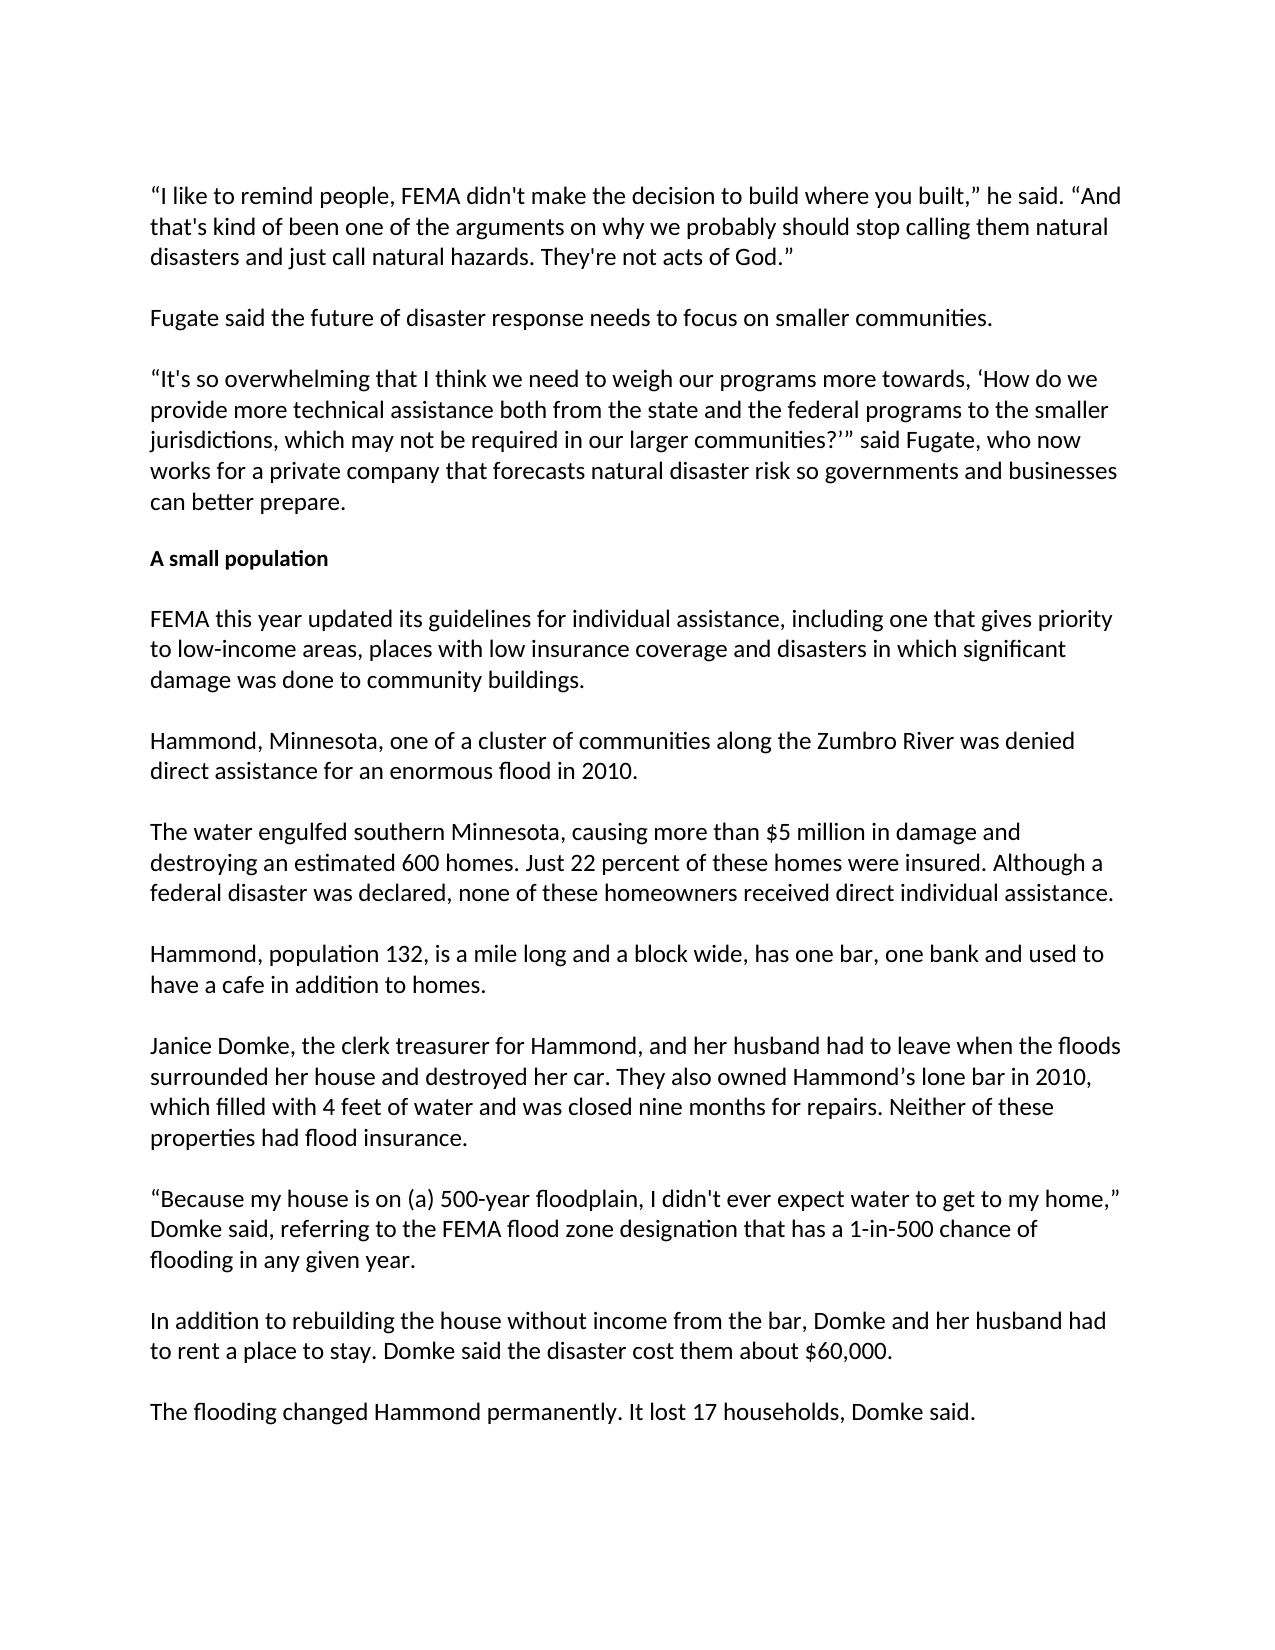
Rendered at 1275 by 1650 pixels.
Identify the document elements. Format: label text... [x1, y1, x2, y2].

text Hammond, population 132, is a mile long and a block wide, has one bar, one bank and used to have a cafe in addition to homes. [150, 938, 1125, 999]
text “I like to remind people, FEMA didn't make the decision to build where you built,” he said. “And that's kind of been one of the arguments on why we probably should stop calling them natural disasters and just call natural hazards. They're not acts of God.” [150, 181, 1125, 272]
text The flooding changed Hammond permanently. It lost 17 households, Domke said. [150, 1396, 1125, 1427]
text Janice Domke, the clerk treasurer for Hammond, and her husband had to leave when the floods surrounded her house and destroyed her car. They also owned Hammond’s lone bar in 2010, which filled with 4 feet of water and was closed nine months for repairs. Neither of these properties had flood insurance. [150, 1030, 1125, 1152]
text The water engulfed southern Minnesota, causing more than $5 million in damage and destroying an estimated 600 homes. Just 22 percent of these homes were insured. Although a federal disaster was declared, none of these homeowners received direct individual assistance. [150, 816, 1125, 908]
text Hammond, Minnesota, one of a cluster of communities along the Zumbro River was denied direct assistance for an enormous flood in 2010. [150, 725, 1125, 786]
text In addition to rebuilding the house without income from the bar, Domke and her husband had to rent a place to stay. Domke said the disaster cost them about $60,000. [150, 1305, 1125, 1366]
text FEMA this year updated its guidelines for individual assistance, including one that gives priority to low-income areas, places with low insurance coverage and disasters in which significant damage was done to community buildings. [150, 603, 1125, 694]
text A small population [150, 544, 1125, 572]
text “Because my house is on (a) 500-year floodplain, I didn't ever expect water to get to my home,” Domke said, referring to the FEMA flood zone designation that has a 1-in-500 chance of flooding in any given year. [150, 1183, 1125, 1274]
text Fugate said the future of disaster response needs to focus on smaller communities. [150, 303, 1125, 333]
text “It's so overwhelming that I think we need to weigh our programs more towards, ‘How do we provide more technical assistance both from the state and the federal programs to the smaller jurisdictions, which may not be required in our larger communities?’” said Fugate, who now works for a private company that forecasts natural disaster risk so governments and businesses can better prepare. [150, 364, 1125, 516]
